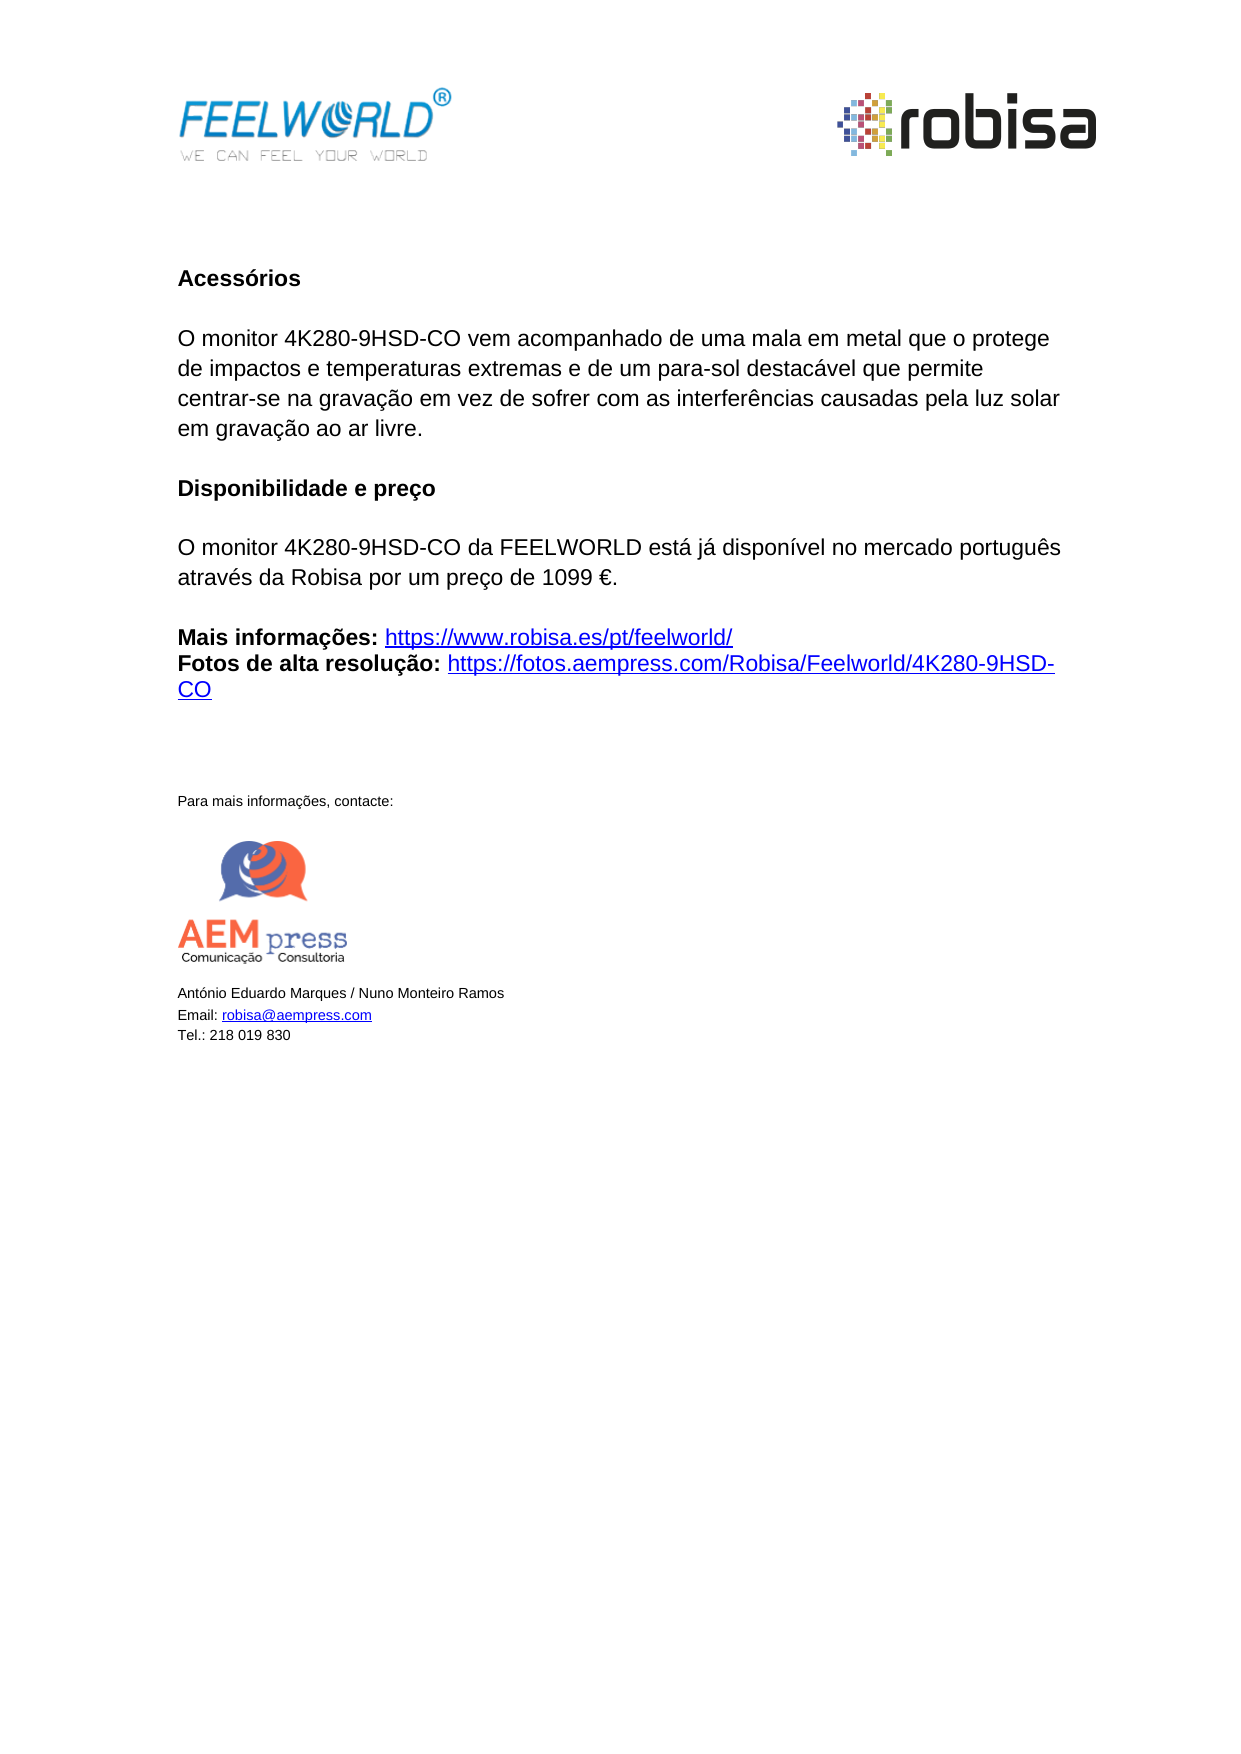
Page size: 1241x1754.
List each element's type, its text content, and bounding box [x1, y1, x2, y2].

text Disponibilidade e preço [177, 474, 1063, 501]
text Mais informações: https://www.robisa.es/pt/feelworld/ Fotos de alta resolução: https://fotos.aempress.com/Robisa/Feelworld/4K280-9HSD-CO [177, 623, 1063, 703]
text Para mais informações, contacte: [177, 793, 1063, 810]
text António Eduardo Marques / Nuno Monteiro Ramos Email: robisa@aempress.com Tel.: 218 019 830 [177, 842, 1063, 1043]
picture [177, 73, 454, 180]
text O monitor 4K280-9HSD-CO vem acompanhado de uma mala em metal que o protege de impactos e temperaturas extremas e de um para-sol destacável que permite centrar-se na gravação em vez de sofrer com as interferências causadas pela luz solar em gravação ao ar livre. [177, 324, 1063, 442]
picture [177, 841, 364, 964]
text Acessórios [177, 265, 1063, 292]
text O monitor 4K280-9HSD-CO da FEELWORLD está já disponível no mercado português através da Robisa por um preço de 1099 €. [177, 534, 1063, 591]
picture [837, 93, 1096, 178]
